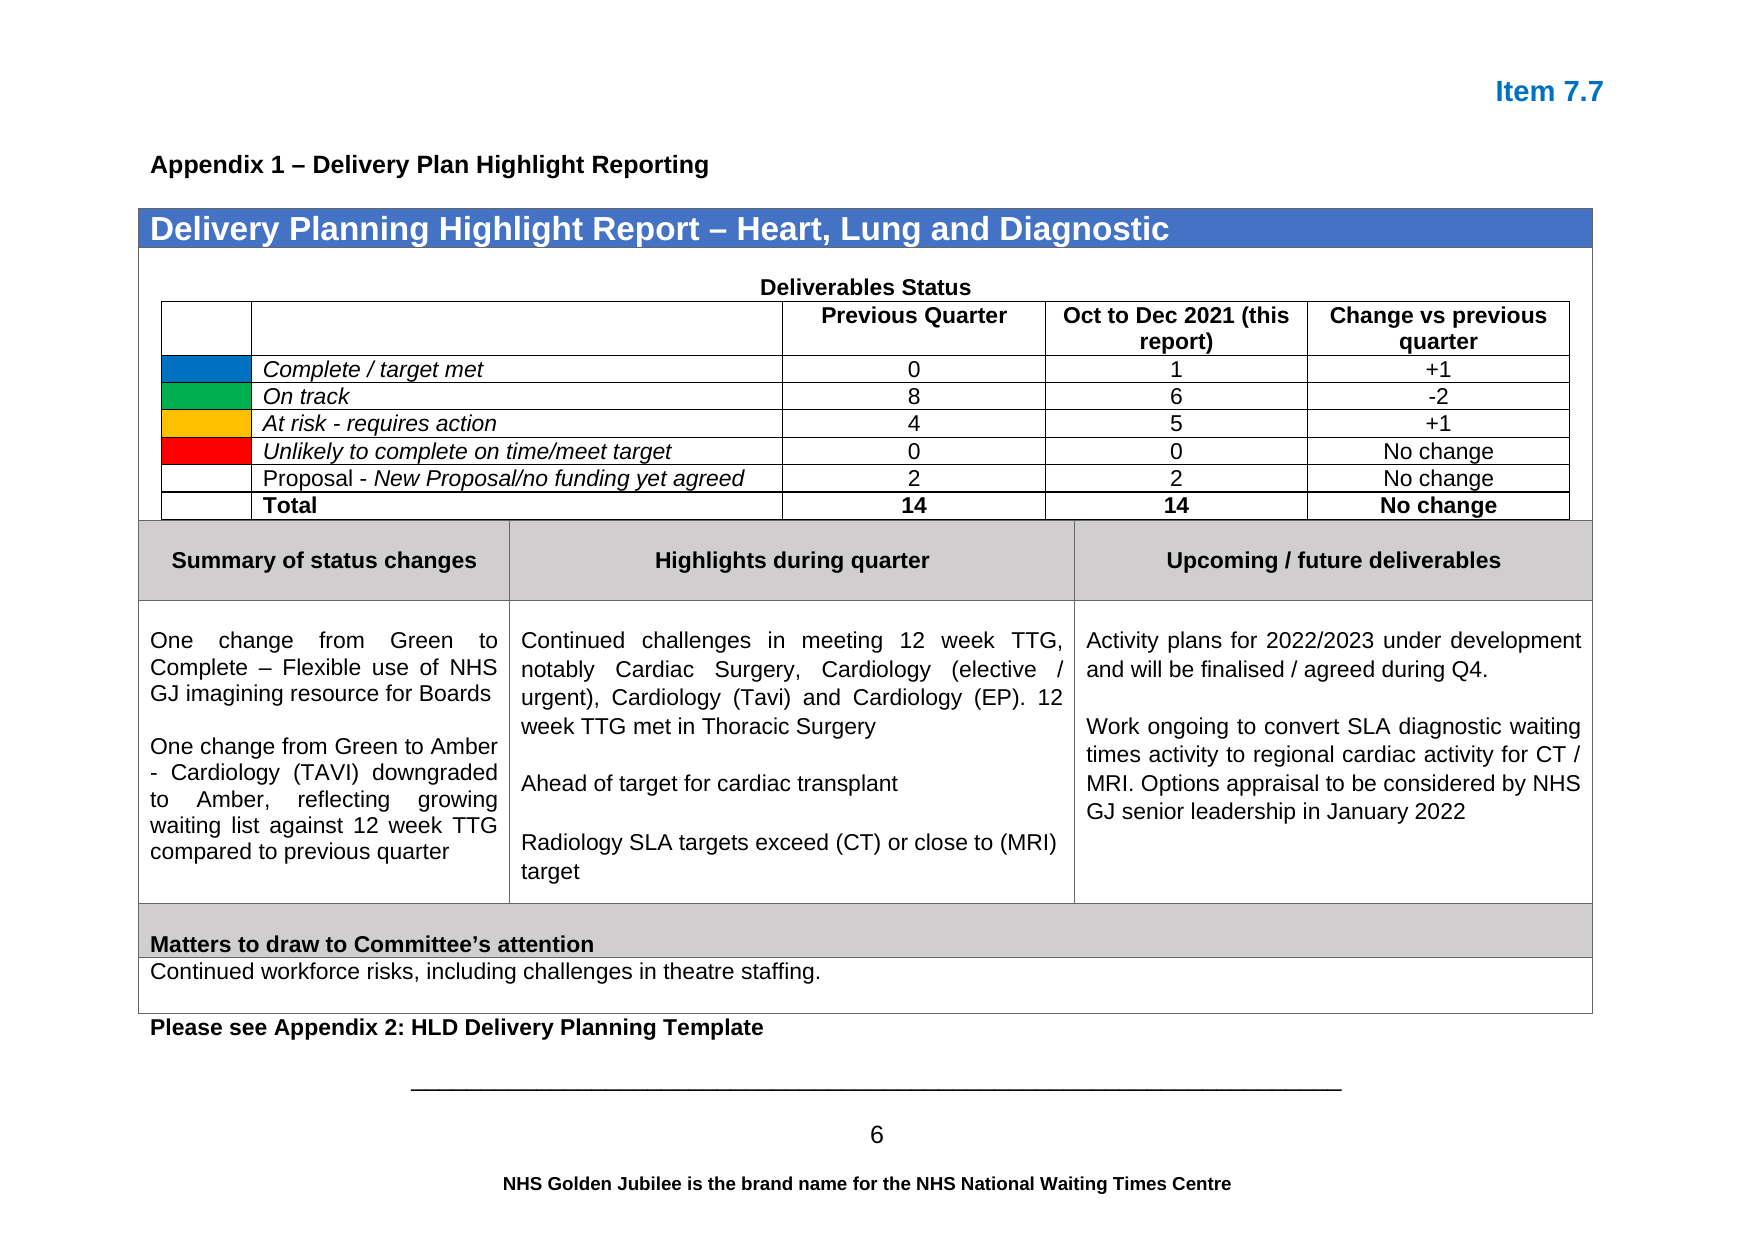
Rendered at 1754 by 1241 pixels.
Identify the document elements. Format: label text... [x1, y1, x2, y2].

table_cell Continued challenges in meeting 12 week TTG, notably Cardiac Surgery, Cardiology (elective / urgent), Cardiology (Tavi) and Cardiology (EP). 12 week TTG met in Thoracic Surgery Ahead of target for cardiac transplant Radiology SLA targets exceed (CT) or close to (MRI) target [510, 601, 1074, 903]
table_cell Activity plans for 2022/2023 under development and will be finalised / agreed during Q4. Work ongoing to convert SLA diagnostic waiting times activity to regional cardiac activity for CT / MRI. Options appraisal to be considered by NHS GJ senior leadership in January 2022 [1075, 601, 1592, 903]
table_cell Continued workforce risks, including challenges in theatre staffing. [139, 958, 1592, 1013]
table_cell Matters to draw to Committee’s attention [139, 904, 1592, 957]
text Appendix 1 – Delivery Plan Highlight Reporting [150, 150, 1604, 179]
table_cell Highlights during quarter [510, 521, 1074, 600]
table_header Delivery Planning Highlight Report – Heart, Lung and Diagnostic [139, 209, 1592, 247]
text Please see Appendix 2: HLD Delivery Planning Template [150, 1014, 1604, 1040]
table_cell One change from Green to Complete – Flexible use of NHS GJ imagining resource for Boards One change from Green to Amber - Cardiology (TAVI) downgraded to Amber, reflecting growing waiting list against 12 week TTG compared to previous quarter [139, 601, 509, 903]
table_cell Summary of status changes [139, 521, 509, 600]
table_cell Upcoming / future deliverables [1075, 521, 1592, 600]
table_cell Deliverables Status [139, 248, 1592, 520]
